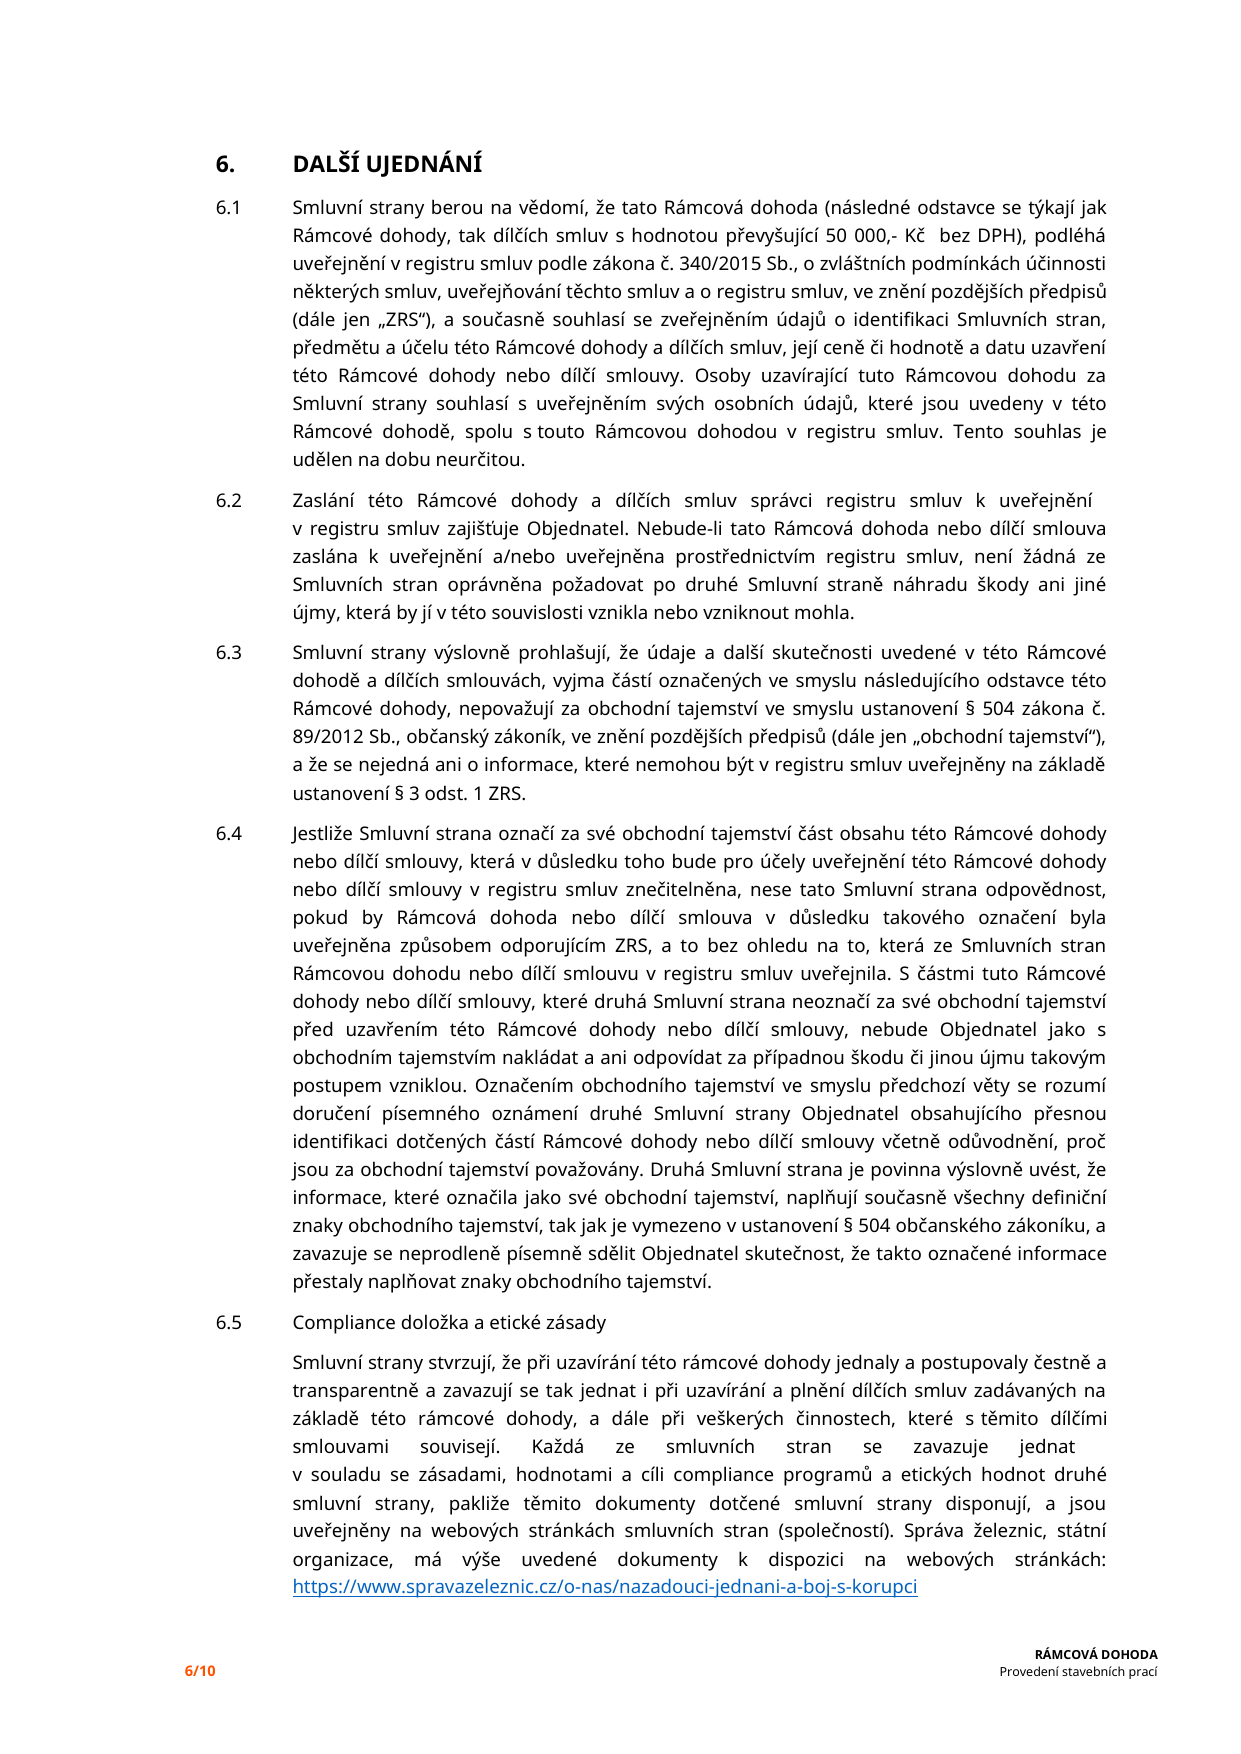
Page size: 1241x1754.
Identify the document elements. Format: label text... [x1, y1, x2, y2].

text Jestliže Smluvní strana označí za své obchodní tajemství část obsahu této Rámcové dohody nebo dílčí smlouvy, která v důsledku toho bude pro účely uveřejnění této Rámcové dohody nebo dílčí smlouvy v registru smluv znečitelněna, nese tato Smluvní strana odpovědnost, pokud by Rámcová dohoda nebo dílčí smlouva v důsledku takového označení byla uveřejněna způsobem odporujícím ZRS, a to bez ohledu na to, která ze Smluvních stran Rámcovou dohodu nebo dílčí smlouvu v registru smluv uveřejnila. S částmi tuto Rámcové dohody nebo dílčí smlouvy, které druhá Smluvní strana neoznačí za své obchodní tajemství před uzavřením této Rámcové dohody nebo dílčí smlouvy, nebude Objednatel jako s obchodním tajemstvím nakládat a ani odpovídat za případnou škodu či jinou újmu takovým postupem vzniklou. Označením obchodního tajemství ve smyslu předchozí věty se rozumí doručení písemného oznámení druhé Smluvní strany Objednatel obsahujícího přesnou identifikaci dotčených částí Rámcové dohody nebo dílčí smlouvy včetně odůvodnění, proč jsou za obchodní tajemství považovány. Druhá Smluvní strana je povinna výslovně uvést, že informace, které označila jako své obchodní tajemství, naplňují současně všechny definiční znaky obchodního tajemství, tak jak je vymezeno v ustanovení § 504 občanského zákoníku, a zavazuje se neprodleně písemně sdělit Objednatel skutečnost, že takto označené informace přestaly naplňovat znaky obchodního tajemství. [216, 820, 1107, 1294]
text Zaslání této Rámcové dohody a dílčích smluv správci registru smluv k uveřejnění v registru smluv zajišťuje Objednatel. Nebude-li tato Rámcová dohoda nebo dílčí smlouva zaslána k uveřejnění a/nebo uveřejněna prostřednictvím registru smluv, není žádná ze Smluvních stran oprávněna požadovat po druhé Smluvní straně náhradu škody ani jiné újmy, která by jí v této souvislosti vznikla nebo vzniknout mohla. [216, 487, 1107, 625]
text Smluvní strany berou na vědomí, že tato Rámcová dohoda (následné odstavce se týkají jak Rámcové dohody, tak dílčích smluv s hodnotou převyšující 50 000,- Kč bez DPH), podléhá uveřejnění v registru smluv podle zákona č. 340/2015 Sb., o zvláštních podmínkách účinnosti některých smluv, uveřejňování těchto smluv a o registru smluv, ve znění pozdějších předpisů (dále jen „ZRS“), a současně souhlasí se zveřejněním údajů o identifikaci Smluvních stran, předmětu a účelu této Rámcové dohody a dílčích smluv, její ceně či hodnotě a datu uzavření této Rámcové dohody nebo dílčí smlouvy. Osoby uzavírající tuto Rámcovou dohodu za Smluvní strany souhlasí s uveřejněním svých osobních údajů, které jsou uvedeny v této Rámcové dohodě, spolu s touto Rámcovou dohodou v registru smluv. Tento souhlas je udělen na dobu neurčitou. [216, 194, 1107, 472]
text DALŠÍ UJEDNÁNÍ [216, 147, 1107, 179]
text Smluvní strany stvrzují, že při uzavírání této rámcové dohody jednaly a postupovaly čestně a transparentně a zavazují se tak jednat i při uzavírání a plnění dílčích smluv zadávaných na základě této rámcové dohody, a dále při veškerých činnostech, které s těmito dílčími smlouvami souvisejí. Každá ze smluvních stran se zavazuje jednat v souladu se zásadami, hodnotami a cíli compliance programů a etických hodnot druhé smluvní strany, pakliže těmito dokumenty dotčené smluvní strany disponují, a jsou uveřejněny na webových stránkách smluvních stran (společností). Správa železnic, státní organizace, má výše uvedené dokumenty k dispozici na webových stránkách: https://www.spravazeleznic.cz/o-nas/nazadouci-jednani-a-boj-s-korupci [292, 1350, 1107, 1599]
text Smluvní strany výslovně prohlašují, že údaje a další skutečnosti uvedené v této Rámcové dohodě a dílčích smlouvách, vyjma částí označených ve smyslu následujícího odstavce této Rámcové dohody, nepovažují za obchodní tajemství ve smyslu ustanovení § 504 zákona č. 89/2012 Sb., občanský zákoník, ve znění pozdějších předpisů (dále jen „obchodní tajemství“), a že se nejedná ani o informace, které nemohou být v registru smluv uveřejněny na základě ustanovení § 3 odst. 1 ZRS. [216, 640, 1107, 805]
text Compliance doložka a etické zásady [216, 1309, 1107, 1335]
